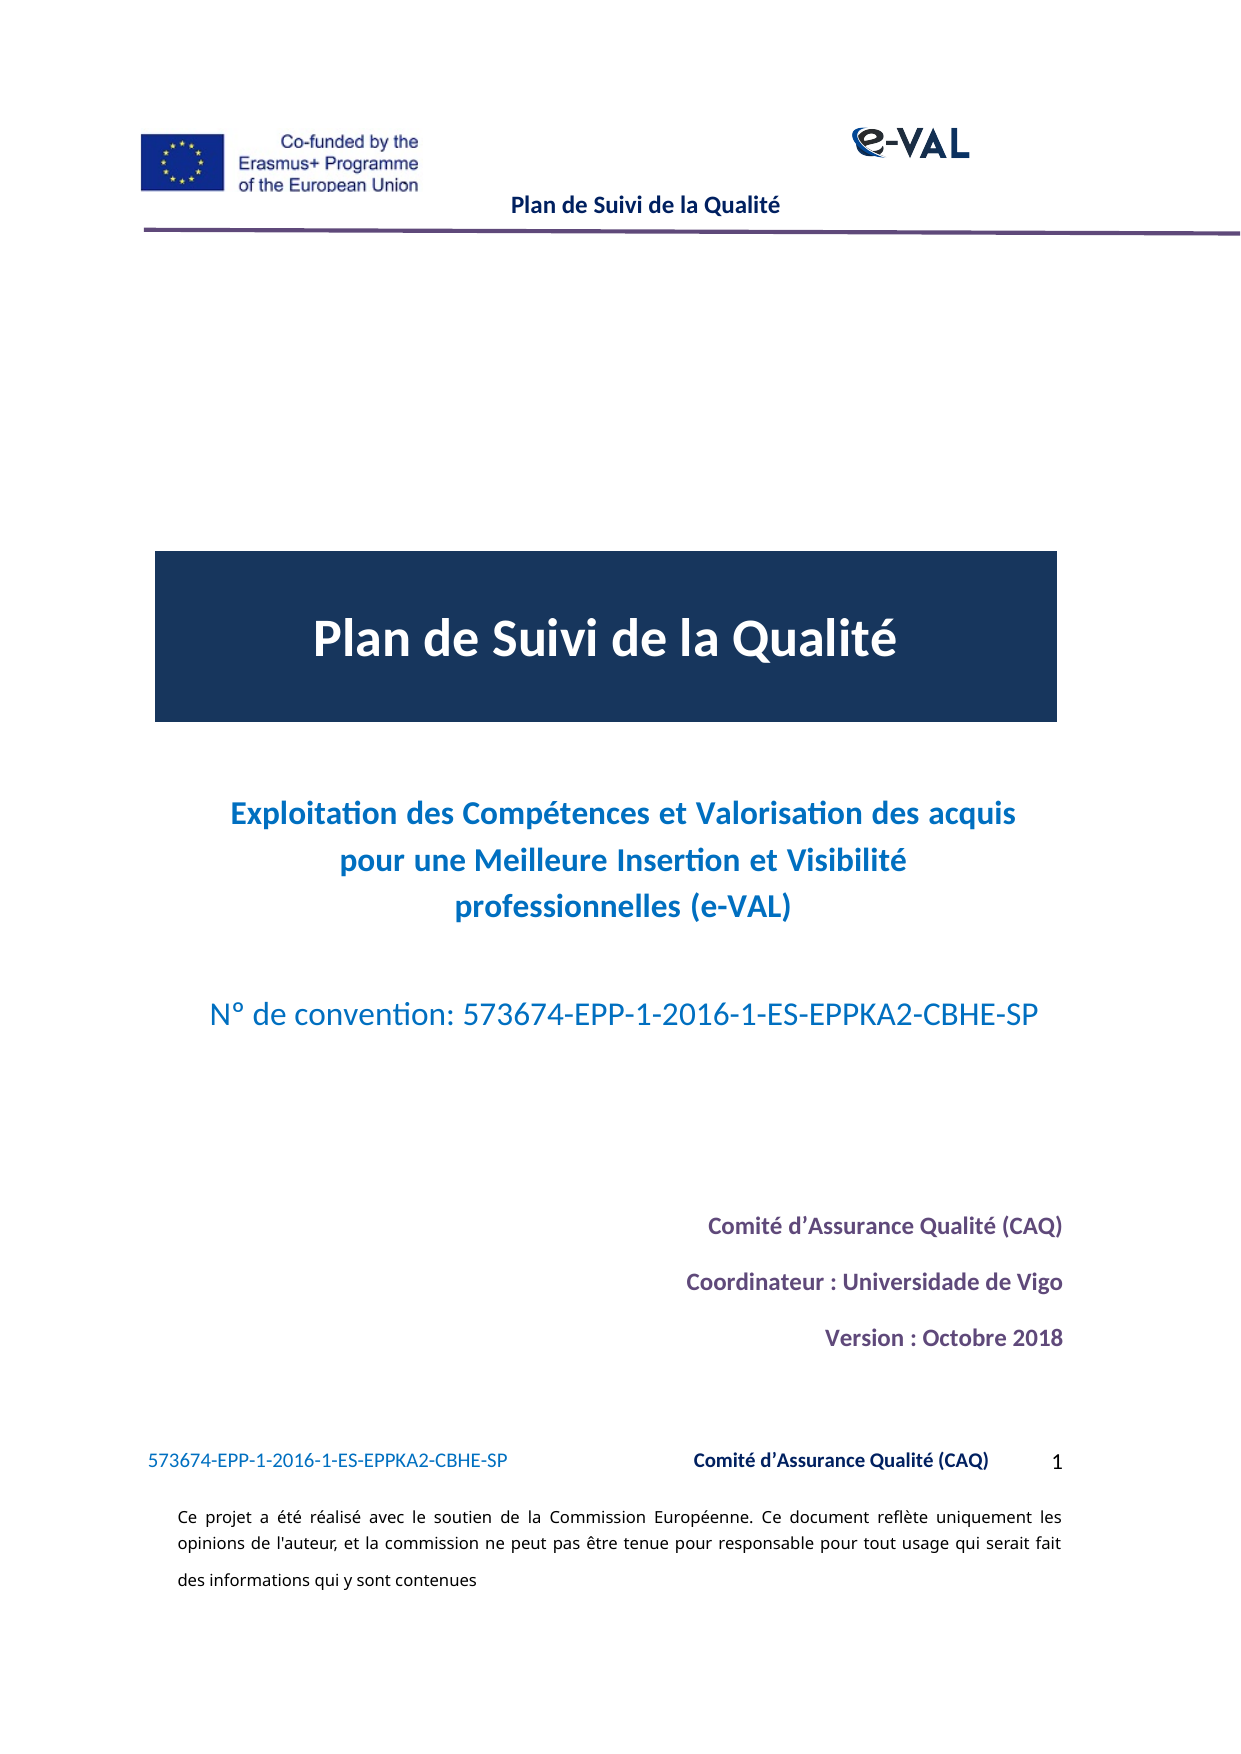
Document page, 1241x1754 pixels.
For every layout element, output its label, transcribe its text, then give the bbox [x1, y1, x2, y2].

text Coordinateur : Universidade de Vigo [177, 1266, 1063, 1297]
table_header Plan de Suivi de la Qualité [155, 551, 1057, 722]
picture [139, 128, 422, 192]
text Nº de convention: 573674-EPP-1-2016-1-ES-EPPKA2-CBHE-SP [185, 993, 1063, 1034]
text Exploitation des Compétences et Valorisation des acquis pour une Meilleure Insertion et Visibilité professionnelles (e-VAL) [222, 792, 1023, 926]
text Version : Octobre 2018 [177, 1322, 1063, 1352]
picture [841, 73, 981, 214]
text Comité d’Assurance Qualité (CAQ) [177, 1210, 1063, 1241]
